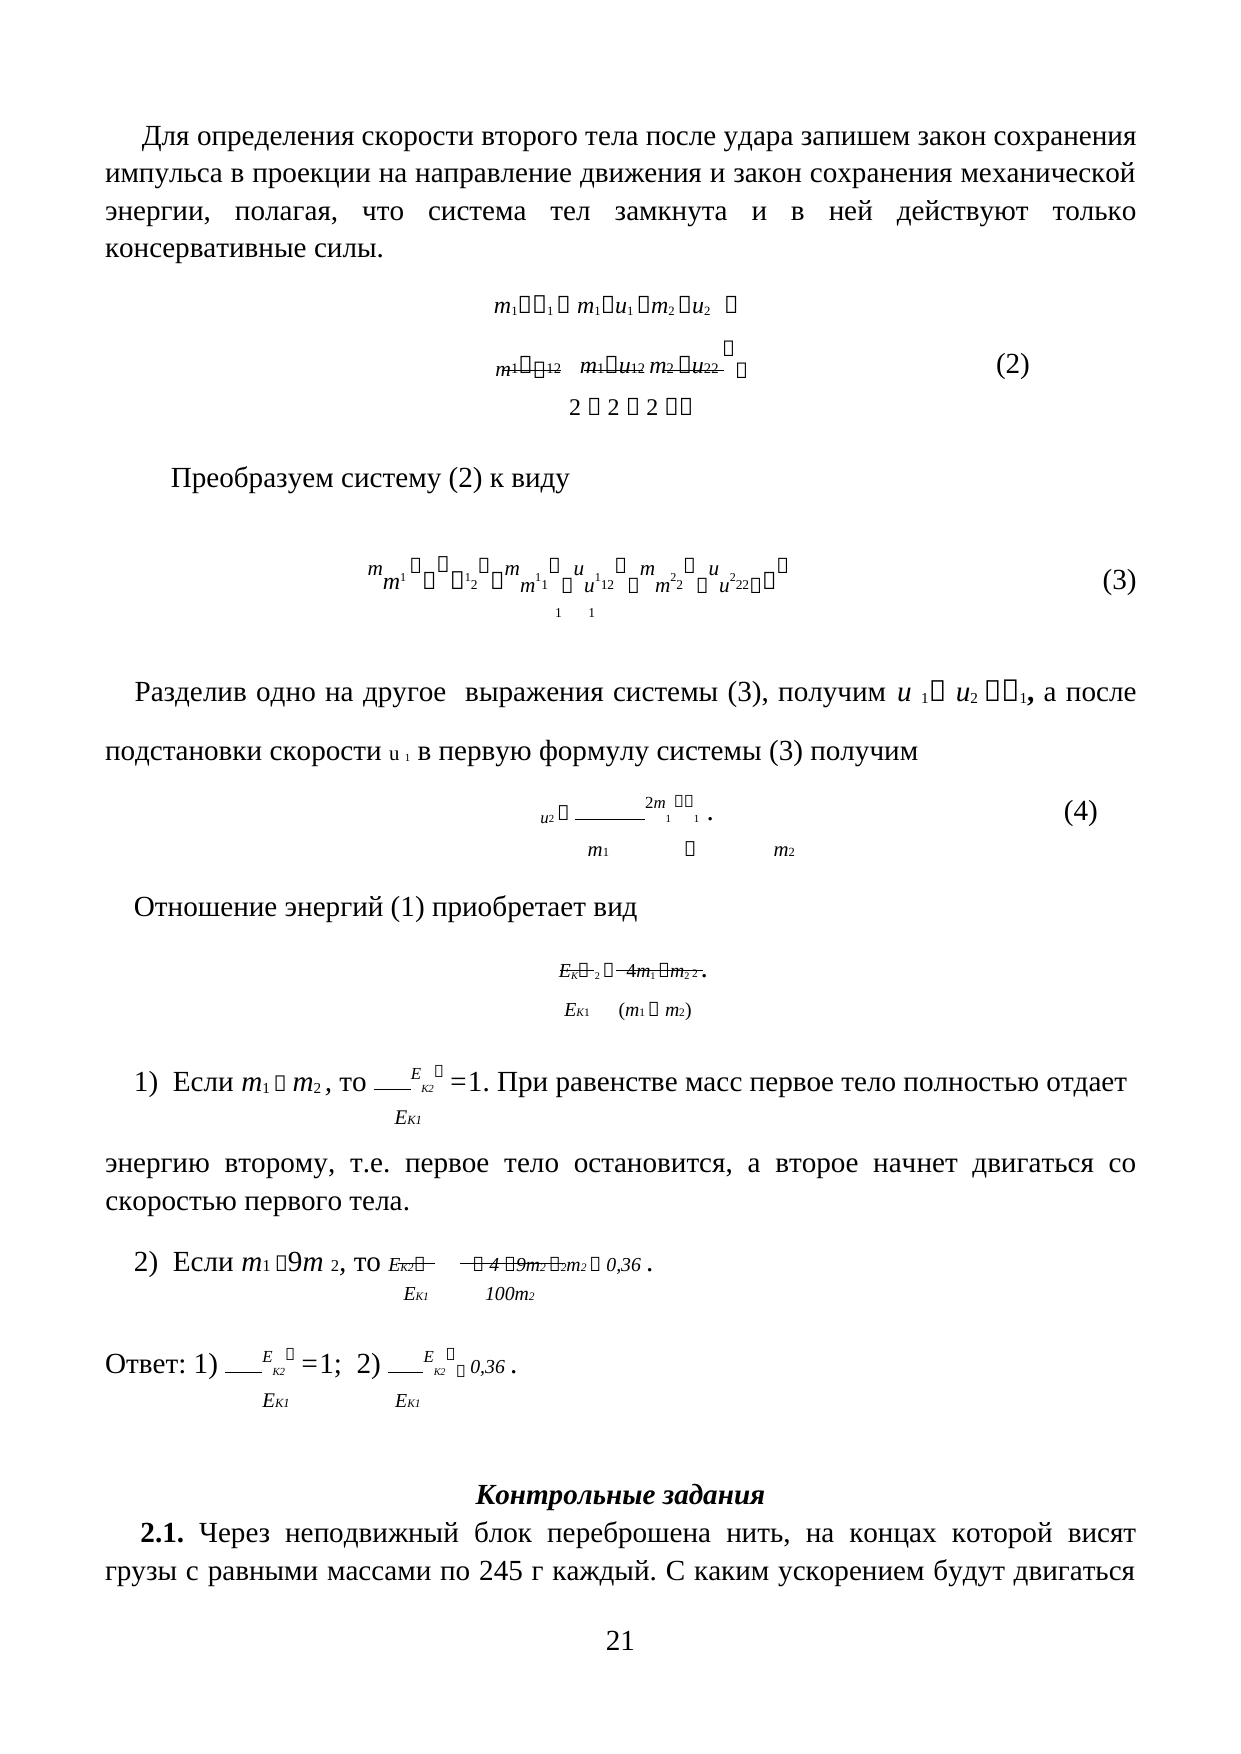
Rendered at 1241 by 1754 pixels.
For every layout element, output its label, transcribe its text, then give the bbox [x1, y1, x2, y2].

text 1 1 [103, 605, 1145, 621]
list Если m1  m2 , то ЕК2 =1. При равенстве масс первое тело полностью отдает [134, 1060, 1137, 1099]
list Если m1 9m 2, то ЕК2  4 9m2 2m2  0,36 . [134, 1244, 1137, 1277]
text 2  2  2  [117, 389, 1145, 422]
text Преобразуем систему (2) к виду [103, 461, 1145, 494]
text энергию второму, т.е. первое тело остановится, а второе начнет двигаться со скоростью первого тела. [105, 1145, 1137, 1216]
text EK 2  4m1 m2 2 . [103, 950, 1145, 984]
text ЕК1 ЕК1 [103, 1387, 1145, 1412]
text mm1 12mm11uu112mm22uu222 (3) [103, 548, 1136, 601]
text Для определения скорости второго тела после удара запишем закон сохранения импульса в проекции на направление движения и закон сохранения механической энергии, полагая, что система тел замкнута и в ней действуют только консервативные силы. [105, 118, 1137, 264]
text ЕК1 100m2 [103, 1282, 1145, 1304]
text EK1 (m1  m2) [103, 995, 1145, 1022]
text Ответ: 1) ЕК2 =1; 2) ЕК2  0,36 . [103, 1343, 1145, 1382]
text m112 m1u12 m2 u22  (2) [103, 331, 1145, 385]
subtitle Контрольные задания [118, 1477, 1122, 1511]
text Разделив одно на другое выражения системы (3), получим u 1 u2 1, а после подстановки скорости u 1 в первую формулу системы (3) получим [105, 669, 1137, 766]
text m1  m2 Отношение энергий (1) приобретает вид [134, 834, 794, 923]
text ЕК1 [394, 1105, 1145, 1129]
text m11  m1u1 m2 u2  [103, 287, 1145, 321]
text u2  2m1 1 . (4) [212, 789, 1137, 829]
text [105, 1515, 1137, 1586]
